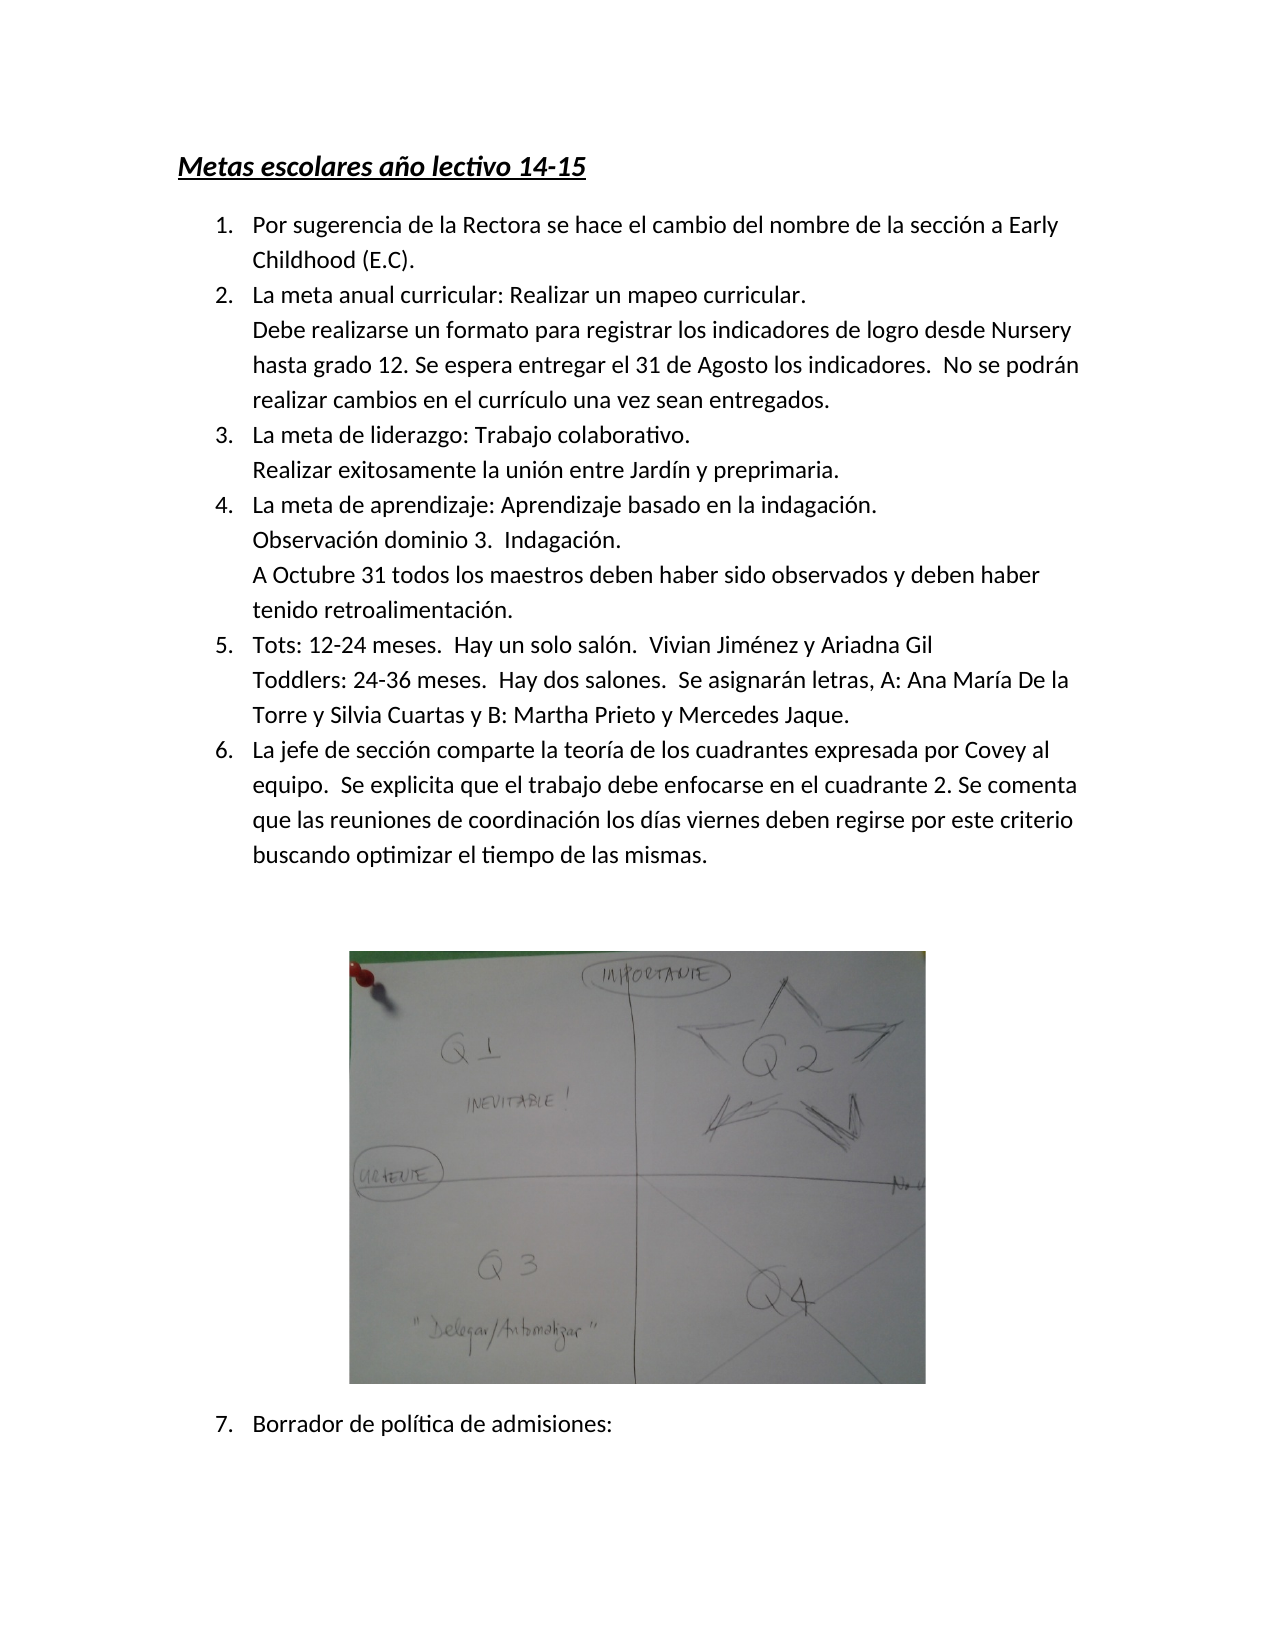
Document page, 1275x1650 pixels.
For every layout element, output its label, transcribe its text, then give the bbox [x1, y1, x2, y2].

list Debe realizarse un formato para registrar los indicadores de logro desde Nursery hasta grado 12. Se espera entregar el 31 de Agosto los indicadores. No se podrán realizar cambios en el currículo una vez sean entregados. [252, 314, 1098, 415]
list La jefe de sección comparte la teoría de los cuadrantes expresada por Covey al equipo. Se explicita que el trabajo debe enfocarse en el cuadrante 2. Se comenta que las reuniones de coordinación los días viernes deben regirse por este criterio buscando optimizar el tiempo de las mismas. [215, 734, 1098, 870]
list La meta de aprendizaje: Aprendizaje basado en la indagación. [215, 489, 1098, 520]
list A Octubre 31 todos los maestros deben haber sido observados y deben haber tenido retroalimentación. [252, 559, 1098, 625]
list La meta de liderazgo: Trabajo colaborativo. [215, 419, 1098, 450]
list Por sugerencia de la Rectora se hace el cambio del nombre de la sección a Early Childhood (E.C). [215, 209, 1098, 275]
list Realizar exitosamente la unión entre Jardín y preprimaria. [252, 454, 1098, 485]
picture [349, 951, 926, 1384]
text Metas escolares año lectivo 14-15 [177, 148, 1098, 183]
list Tots: 12-24 meses. Hay un solo salón. Vivian Jiménez y Ariadna Gil [215, 629, 1098, 660]
list Borrador de política de admisiones: [215, 1408, 1098, 1439]
list Toddlers: 24-36 meses. Hay dos salones. Se asignarán letras, A: Ana María De la Torre y Silvia Cuartas y B: Martha Prieto y Mercedes Jaque. [252, 664, 1098, 730]
list La meta anual curricular: Realizar un mapeo curricular. [215, 279, 1098, 310]
list Observación dominio 3. Indagación. [252, 524, 1098, 555]
